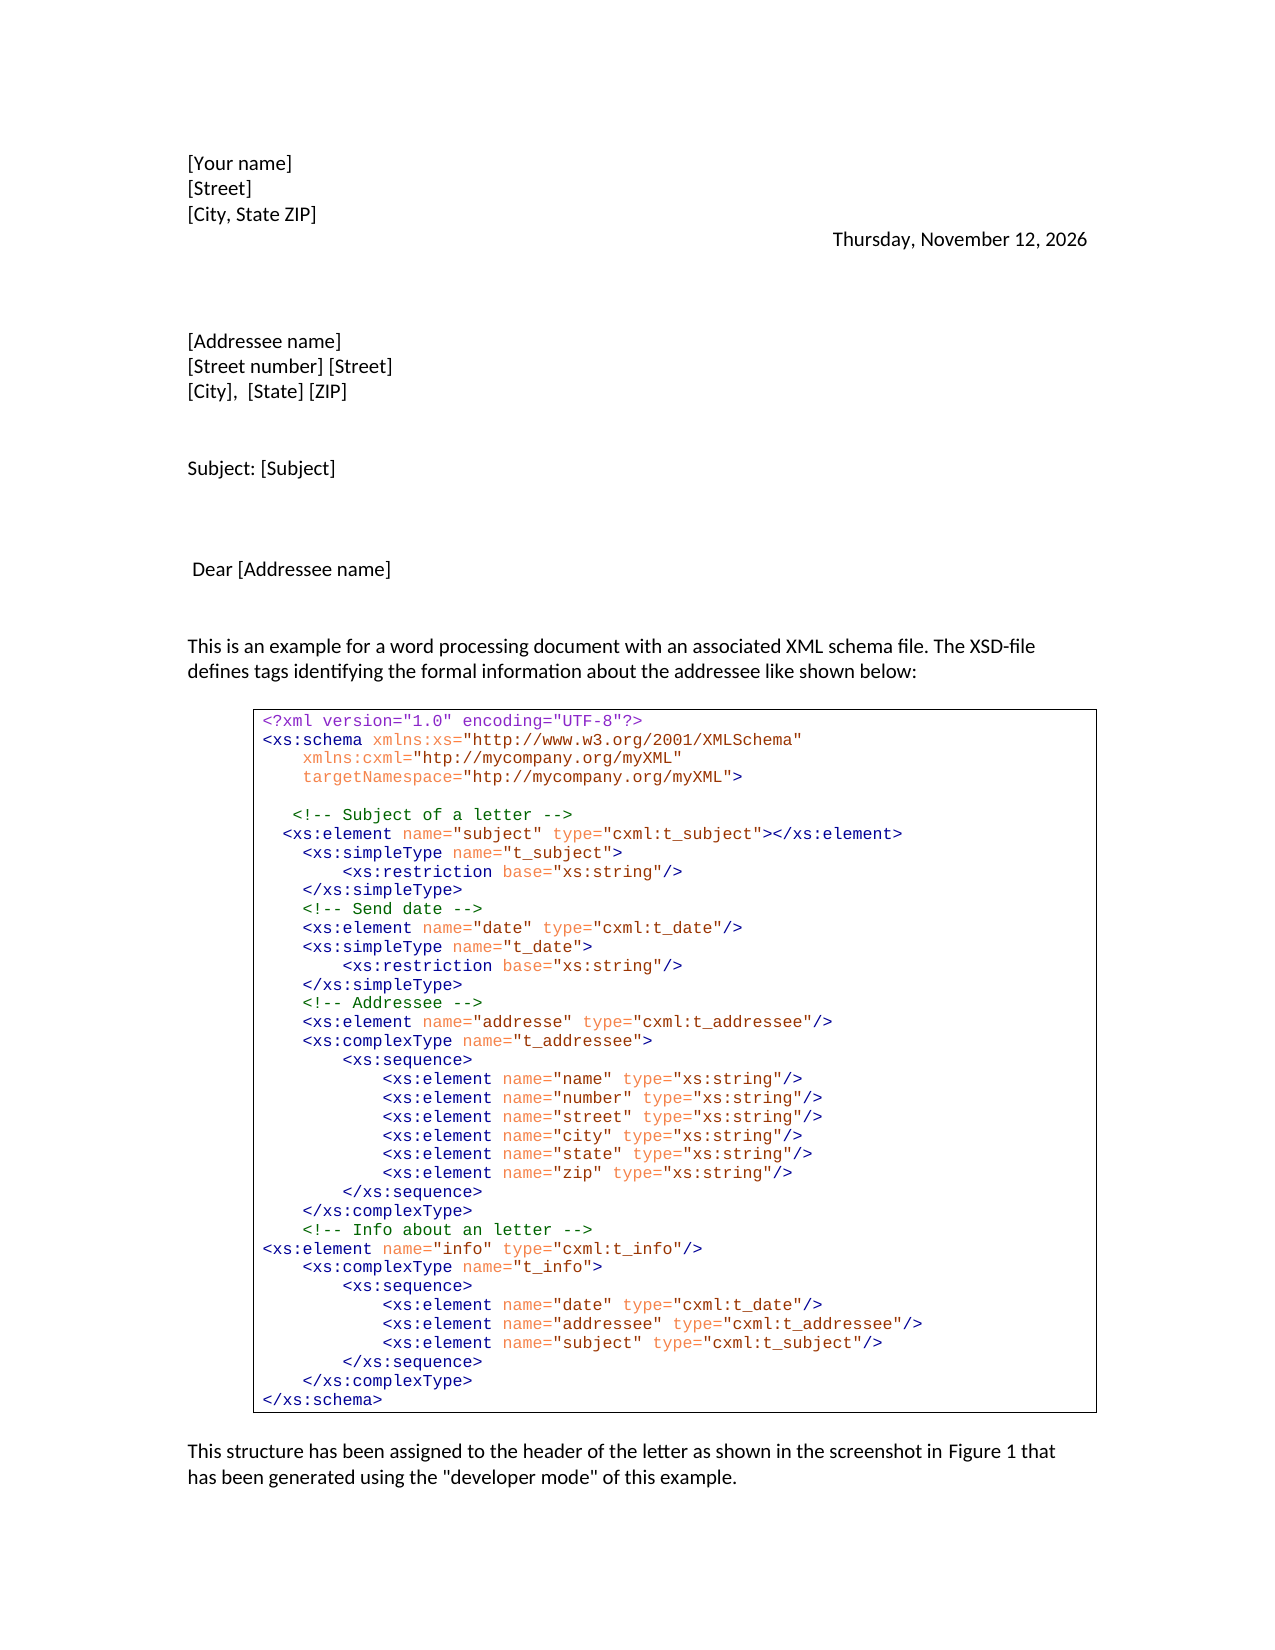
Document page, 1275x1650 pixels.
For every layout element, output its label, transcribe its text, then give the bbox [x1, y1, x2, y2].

text Friday, December 11, 2009 [187, 226, 1087, 252]
text , [187, 379, 1087, 404]
text Subject: [187, 455, 1087, 480]
text Dear [187, 557, 1087, 582]
